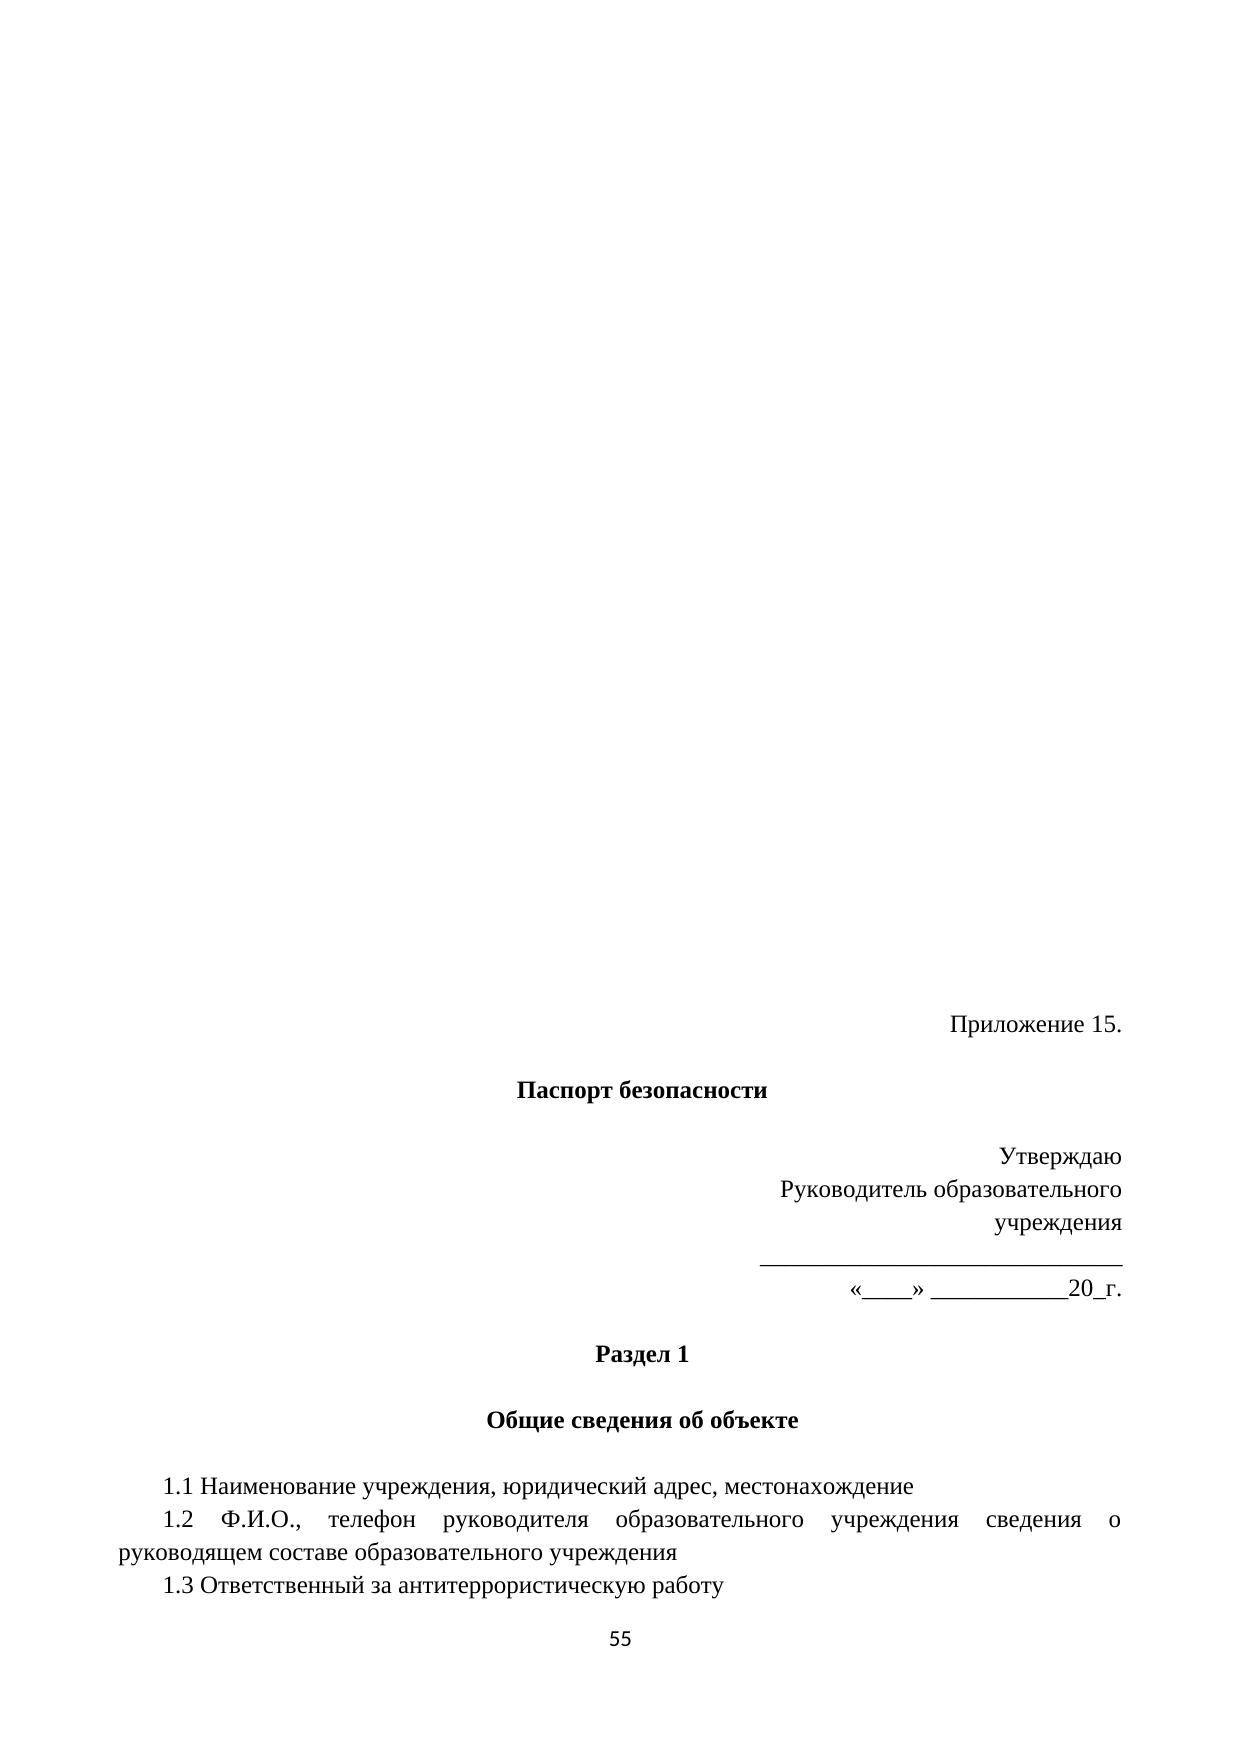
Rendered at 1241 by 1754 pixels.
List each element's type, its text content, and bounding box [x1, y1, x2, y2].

text учреждения [118, 1207, 1122, 1236]
text Приложение 15. [118, 1009, 1122, 1037]
text _____________________________ [118, 1240, 1122, 1269]
text Раздел 1 [118, 1339, 1122, 1368]
text Утверждаю [118, 1141, 1122, 1169]
text 1.2 Ф.И.О., телефон руководителя образовательного учреждения сведения о руководящем составе образовательного учреждения [118, 1504, 1122, 1566]
text Руководитель образовательного [118, 1174, 1122, 1203]
text «____» ___________20_г. [118, 1273, 1122, 1302]
text Паспорт безопасности [118, 1075, 1122, 1103]
text Общие сведения об объекте [118, 1405, 1122, 1434]
text 1.3 Ответственный за антитеррористическую работу [118, 1570, 1122, 1599]
text 1.1 Наименование учреждения, юридический адрес, местонахождение [118, 1471, 1122, 1500]
